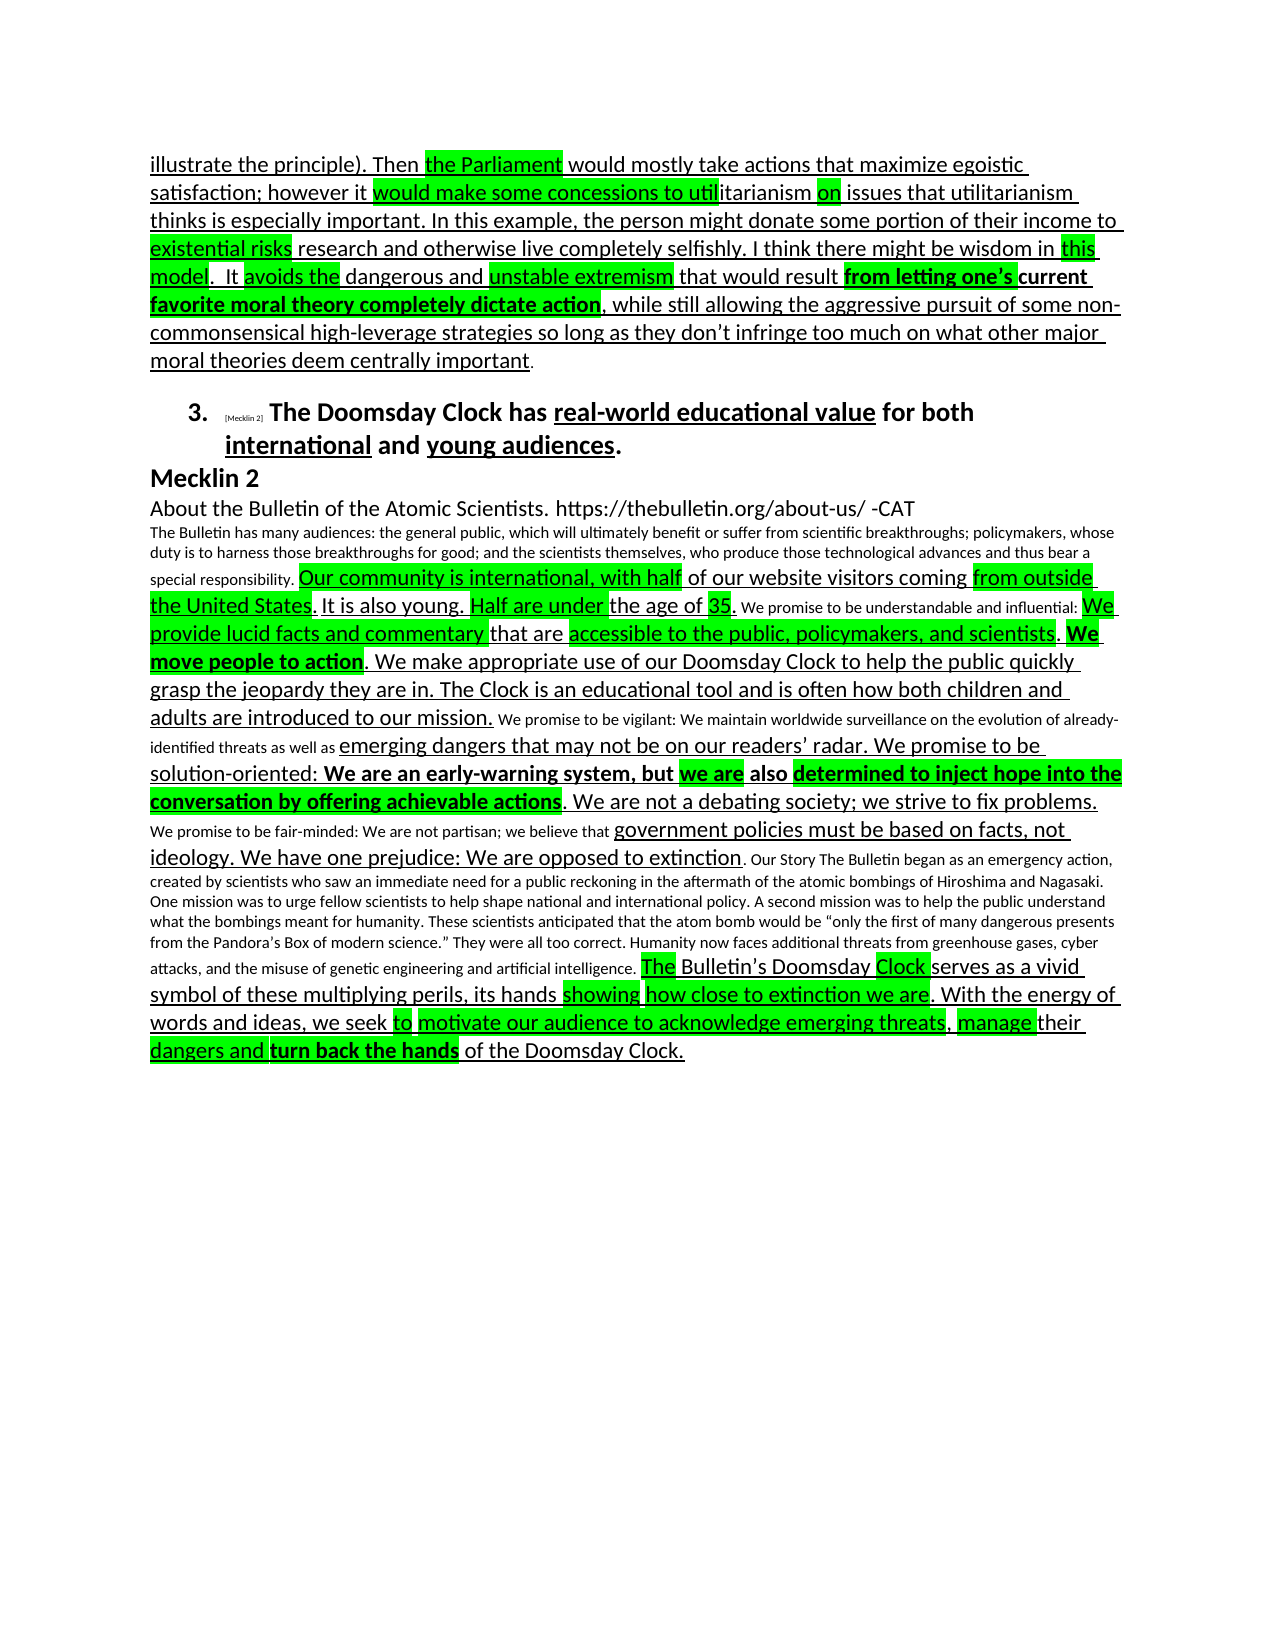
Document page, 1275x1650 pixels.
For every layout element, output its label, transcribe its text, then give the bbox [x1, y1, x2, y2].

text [150, 150, 1125, 374]
text Mecklin 2 [150, 461, 1125, 494]
text About the Bulletin of the Atomic Scientists. https://thebulletin.org/about-us/ -CAT [150, 494, 1125, 522]
text The Bulletin has many audiences: the general public, which will ultimately benefit or suffer from scientific breakthroughs; policymakers, whose duty is to harness those breakthroughs for good; and the scientists themselves, who produce those technological advances and thus bear a special responsibility. Our community is international, with half of our website visitors coming from outside the United States. It is also young. Half are under the age of 35. We promise to be understandable and influential: We provide lucid facts and commentary that are accessible to the public, policymakers, and scientists. We move people to action. We make appropriate use of our Doomsday Clock to help the public quickly grasp the jeopardy they are in. The Clock is an educational tool and is often how both children and adults are introduced to our mission. We promise to be vigilant: We maintain worldwide surveillance on the evolution of already-identified threats as well as emerging dangers that may not be on our readers’ radar. We promise to be solution-oriented: We are an early-warning system, but we are also determined to inject hope into the conversation by offering achievable actions. We are not a debating society; we strive to fix problems. We promise to be fair-minded: We are not partisan; we believe that government policies must be based on facts, not ideology. We have one prejudice: We are opposed to extinction. Our Story The Bulletin began as an emergency action, created by scientists who saw an immediate need for a public reckoning in the aftermath of the atomic bombings of Hiroshima and Nagasaki. One mission was to urge fellow scientists to help shape national and international policy. A second mission was to help the public understand what the bombings meant for humanity. These scientists anticipated that the atom bomb would be “only the first of many dangerous presents from the Pandora’s Box of modern science.” They were all too correct. Humanity now faces additional threats from greenhouse gases, cyber attacks, and the misuse of genetic engineering and artificial intelligence. The Bulletin’s Doomsday Clock serves as a vivid symbol of these multiplying perils, its hands showing how close to extinction we are. With the energy of words and ideas, we seek to motivate our audience to acknowledge emerging threats, manage their dangers and turn back the hands of the Doomsday Clock. [150, 522, 1125, 1064]
subtitle [Mecklin 2] The Doomsday Clock has real-world educational value for both international and young audiences. [187, 395, 1125, 461]
